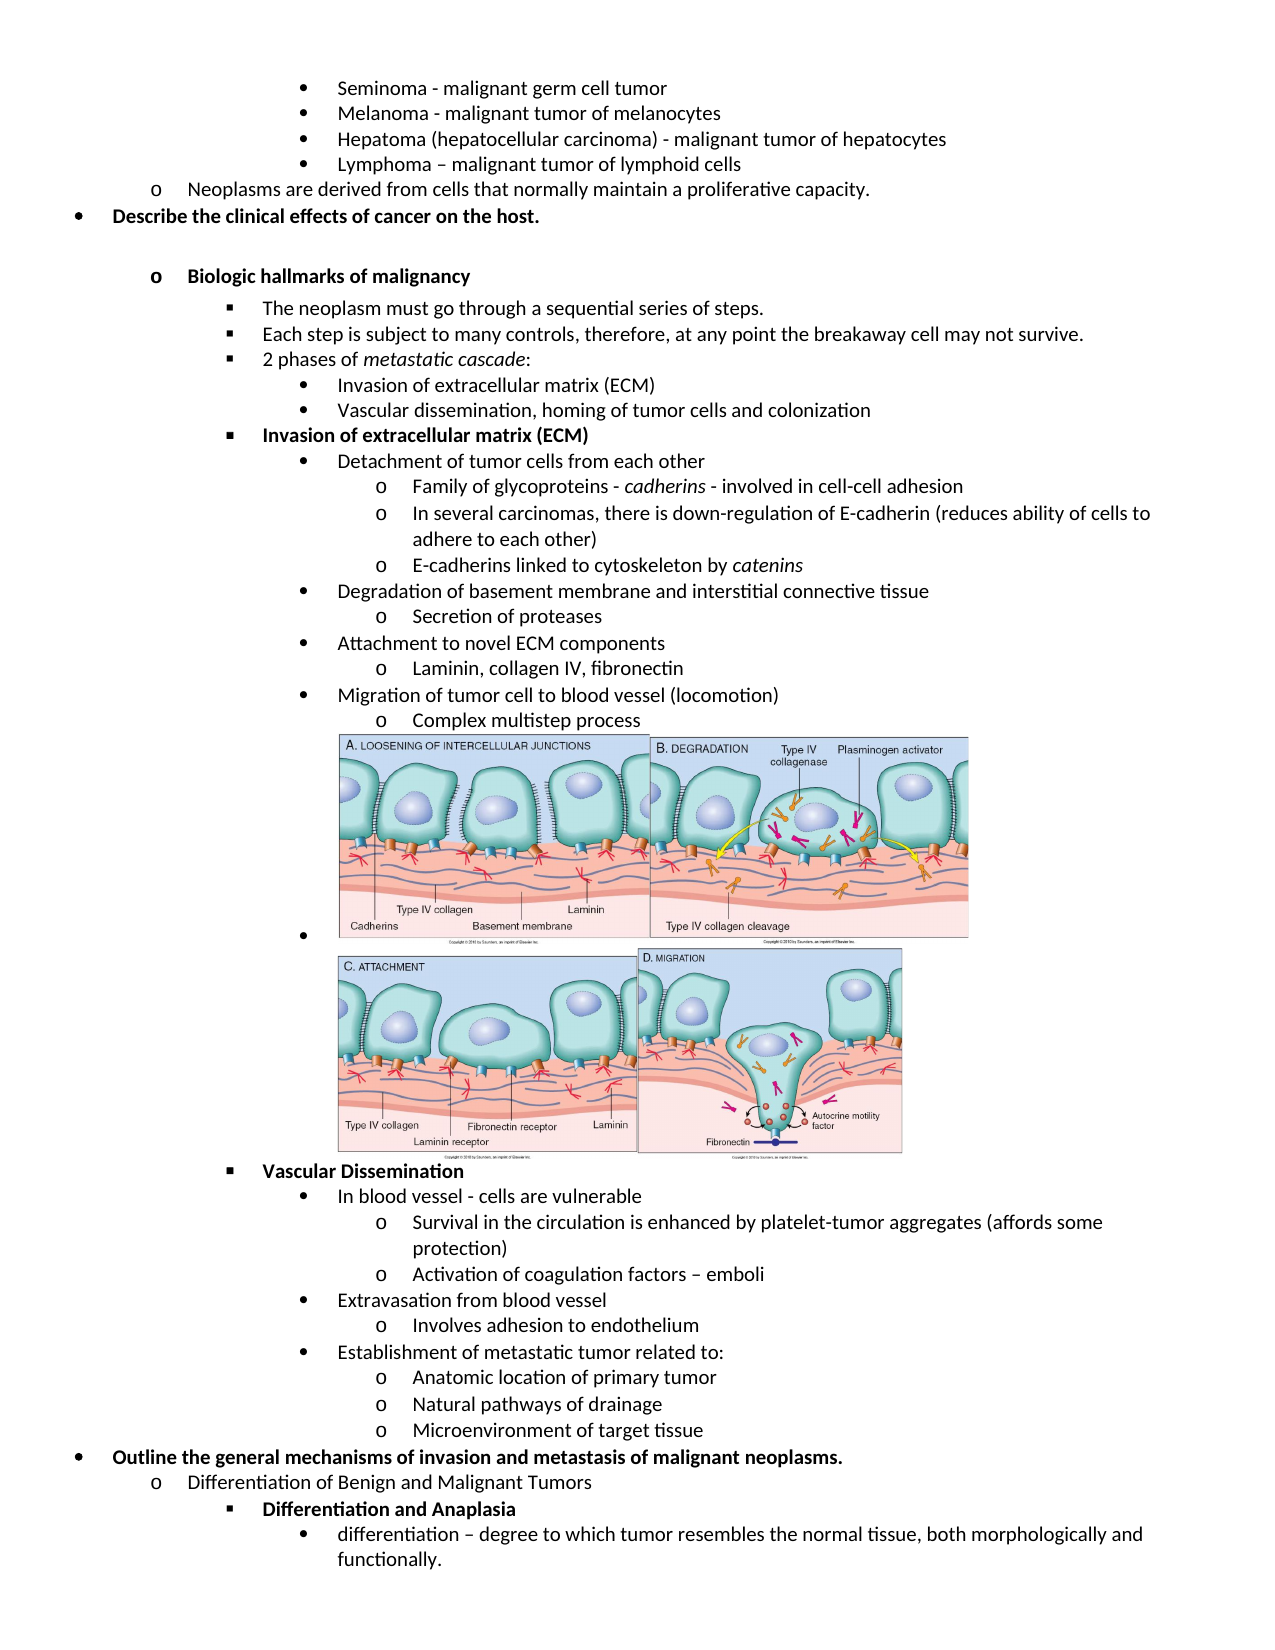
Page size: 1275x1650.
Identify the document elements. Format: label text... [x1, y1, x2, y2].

list Establishment of metastatic tumor related to: [300, 1339, 1200, 1364]
list Extravasation from blood vessel [300, 1287, 1200, 1313]
list Secretion of proteases [375, 604, 1200, 630]
list Hepatoma (hepatocellular carcinoma) - malignant tumor of hepatocytes [300, 126, 1200, 151]
list Describe the clinical effects of cancer on the host. [75, 203, 1200, 228]
list The neoplasm must go through a sequential series of steps. [225, 296, 1200, 321]
list 2 phases of metastatic cascade: [225, 346, 1200, 372]
list Complex multistep process [375, 707, 1200, 734]
list Melanoma - malignant tumor of melanocytes [300, 100, 1200, 126]
list In several carcinomas, there is down-regulation of E-cadherin (reduces ability of cells to adhere to each other) [375, 500, 1200, 552]
list Natural pathways of drainage [375, 1391, 1200, 1417]
list Seminoma - malignant germ cell tumor [300, 75, 1200, 100]
list Attachment to novel ECM components [300, 630, 1200, 656]
list Invasion of extracellular matrix (ECM) [225, 423, 1200, 448]
list Anatomic location of primary tumor [375, 1364, 1200, 1391]
list In blood vessel - cells are vulnerable [300, 1183, 1200, 1209]
list Differentiation and Anaplasia [225, 1496, 1200, 1521]
list Laminin, collagen IV, fibronectin [375, 656, 1200, 682]
picture [337, 733, 969, 944]
list Family of glycoproteins - cadherins - involved in cell-cell adhesion [375, 473, 1200, 500]
list E-cadherins linked to cytoskeleton by catenins [375, 552, 1200, 578]
list Outline the general mechanisms of invasion and metastasis of malignant neoplasms. [75, 1444, 1200, 1469]
list Vascular Dissemination [225, 1158, 1200, 1183]
list Microenvironment of target tissue [375, 1417, 1200, 1444]
list Biologic hallmarks of malignancy [150, 228, 1200, 296]
list Neoplasms are derived from cells that normally maintain a proliferative capacity. [150, 177, 1200, 203]
list Vascular dissemination, homing of tumor cells and colonization [300, 397, 1200, 423]
list Invasion of extracellular matrix (ECM) [300, 372, 1200, 397]
list Activation of coagulation factors – emboli [375, 1261, 1200, 1287]
picture [337, 948, 903, 1159]
list Lymphoma – malignant tumor of lymphoid cells [300, 151, 1200, 177]
list Migration of tumor cell to blood vessel (locomotion) [300, 682, 1200, 707]
list Each step is subject to many controls, therefore, at any point the breakaway cell may not survive. [225, 321, 1200, 346]
list Detachment of tumor cells from each other [300, 448, 1200, 473]
list differentiation – degree to which tumor resembles the normal tissue, both morphologically and functionally. [300, 1521, 1200, 1572]
list Survival in the circulation is enhanced by platelet-tumor aggregates (affords some protection) [375, 1209, 1200, 1261]
list Involves adhesion to endothelium [375, 1313, 1200, 1339]
list Degradation of basement membrane and interstitial connective tissue [300, 578, 1200, 604]
list Differentiation of Benign and Malignant Tumors [150, 1469, 1200, 1496]
